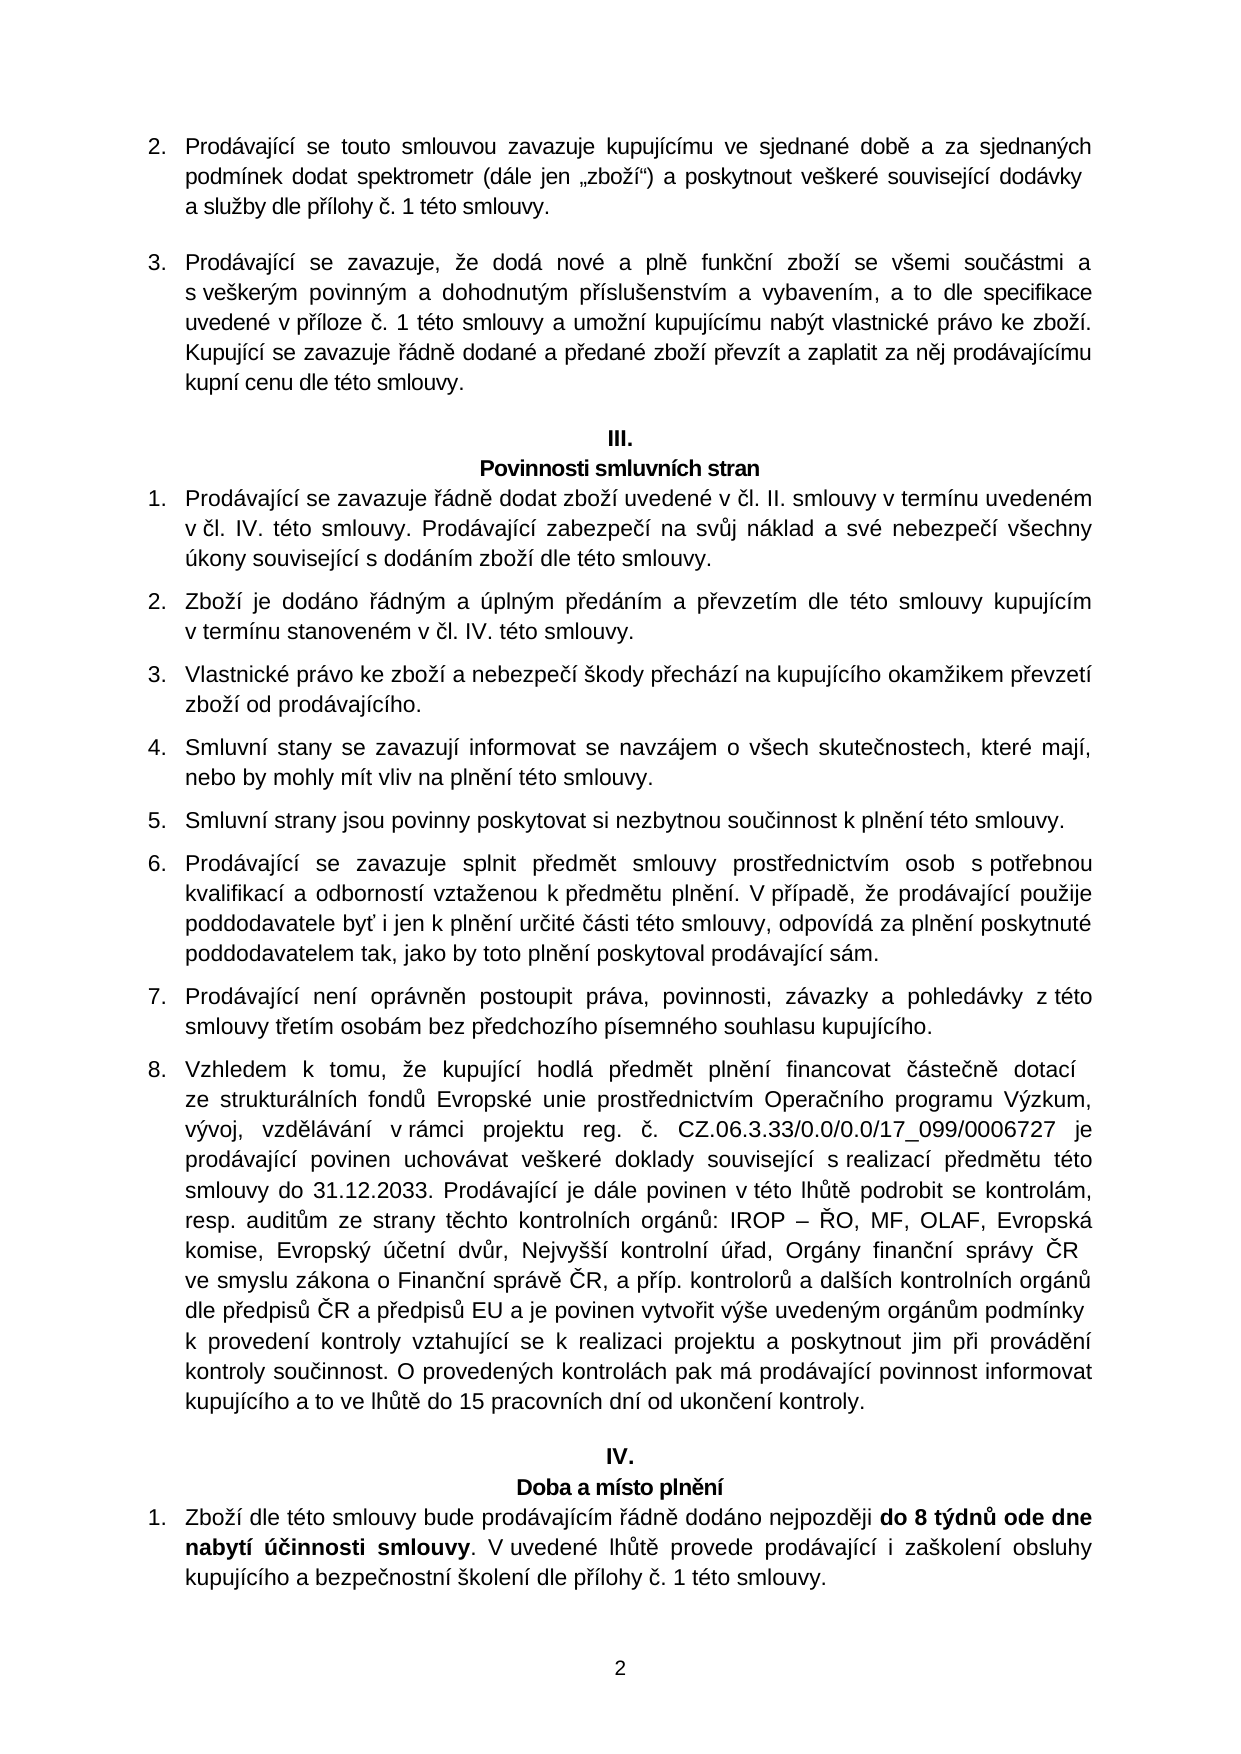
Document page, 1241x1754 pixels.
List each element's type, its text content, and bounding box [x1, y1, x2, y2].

list Prodávající se zavazuje splnit předmět smlouvy prostřednictvím osob s potřebnou kvalifikací a odborností vztaženou k předmětu plnění. V případě, že prodávající použije poddodavatele byť i jen k plnění určité části této smlouvy, odpovídá za plnění poskytnuté poddodavatelem tak, jako by toto plnění poskytoval prodávající sám. [148, 849, 1092, 967]
list Prodávající se touto smlouvou zavazuje kupujícímu ve sjednané době a za sjednaných podmínek dodat spektrometr (dále jen „zboží“) a poskytnout veškeré související dodávky a služby dle přílohy č. 1 této smlouvy. [148, 133, 1092, 220]
subtitle Doba a místo plnění [148, 1473, 1092, 1500]
list Zboží dle této smlouvy bude prodávajícím řádně dodáno nejpozději do 8 týdnů ode dne nabytí účinnosti smlouvy. V uvedené lhůtě provede prodávající i zaškolení obsluhy kupujícího a bezpečnostní školení dle přílohy č. 1 této smlouvy. [148, 1504, 1092, 1591]
list Smluvní stany se zavazují informovat se navzájem o všech skutečnostech, které mají, nebo by mohly mít vliv na plnění této smlouvy. [148, 734, 1092, 791]
list Prodávající se zavazuje, že dodá nové a plně funkční zboží se všemi součástmi a s veškerým povinným a dohodnutým příslušenstvím a vybavením, a to dle specifikace uvedené v příloze č. 1 této smlouvy a umožní kupujícímu nabýt vlastnické právo ke zboží. Kupující se zavazuje řádně dodané a předané zboží převzít a zaplatit za něj prodávajícímu kupní cenu dle této smlouvy. [148, 248, 1092, 396]
list Zboží je dodáno řádným a úplným předáním a převzetím dle této smlouvy kupujícím v termínu stanoveném v čl. IV. této smlouvy. [148, 588, 1092, 645]
list Vzhledem k tomu, že kupující hodlá předmět plnění financovat částečně dotací ze strukturálních fondů Evropské unie prostřednictvím Operačního programu Výzkum, vývoj, vzdělávání v rámci projektu reg. č. CZ.06.3.33/0.0/0.0/17_099/0006727 je prodávající povinen uchovávat veškeré doklady související s realizací předmětu této smlouvy do 31.12.2033. Prodávající je dále povinen v této lhůtě podrobit se kontrolám, resp. auditům ze strany těchto kontrolních orgánů: IROP – ŘO, MF, OLAF, Evropská komise, Evropský účetní dvůr, Nejvyšší kontrolní úřad, Orgány finanční správy ČR ve smyslu zákona o Finanční správě ČR, a příp. kontrolorů a dalších kontrolních orgánů dle předpisů ČR a předpisů EU a je povinen vytvořit výše uvedeným orgánům podmínky k provedení kontroly vztahující se k realizaci projektu a poskytnout jim při provádění kontroly součinnost. O provedených kontrolách pak má prodávající povinnost informovat kupujícího a to ve lhůtě do 15 pracovních dní od ukončení kontroly. [148, 1056, 1092, 1414]
subtitle III. [148, 424, 1092, 451]
list Smluvní strany jsou povinny poskytovat si nezbytnou součinnost k plnění této smlouvy. [148, 807, 1092, 833]
list Prodávající není oprávněn postoupit práva, povinnosti, závazky a pohledávky z této smlouvy třetím osobám bez předchozího písemného souhlasu kupujícího. [148, 983, 1092, 1039]
list Vlastnické právo ke zboží a nebezpečí škody přechází na kupujícího okamžikem převzetí zboží od prodávajícího. [148, 661, 1092, 718]
text Povinnosti smluvních stran [148, 455, 1092, 481]
list Prodávající se zavazuje řádně dodat zboží uvedené v čl. II. smlouvy v termínu uvedeném v čl. IV. této smlouvy. Prodávající zabezpečí na svůj náklad a své nebezpečí všechny úkony související s dodáním zboží dle této smlouvy. [148, 485, 1092, 572]
subtitle IV. [148, 1443, 1092, 1470]
